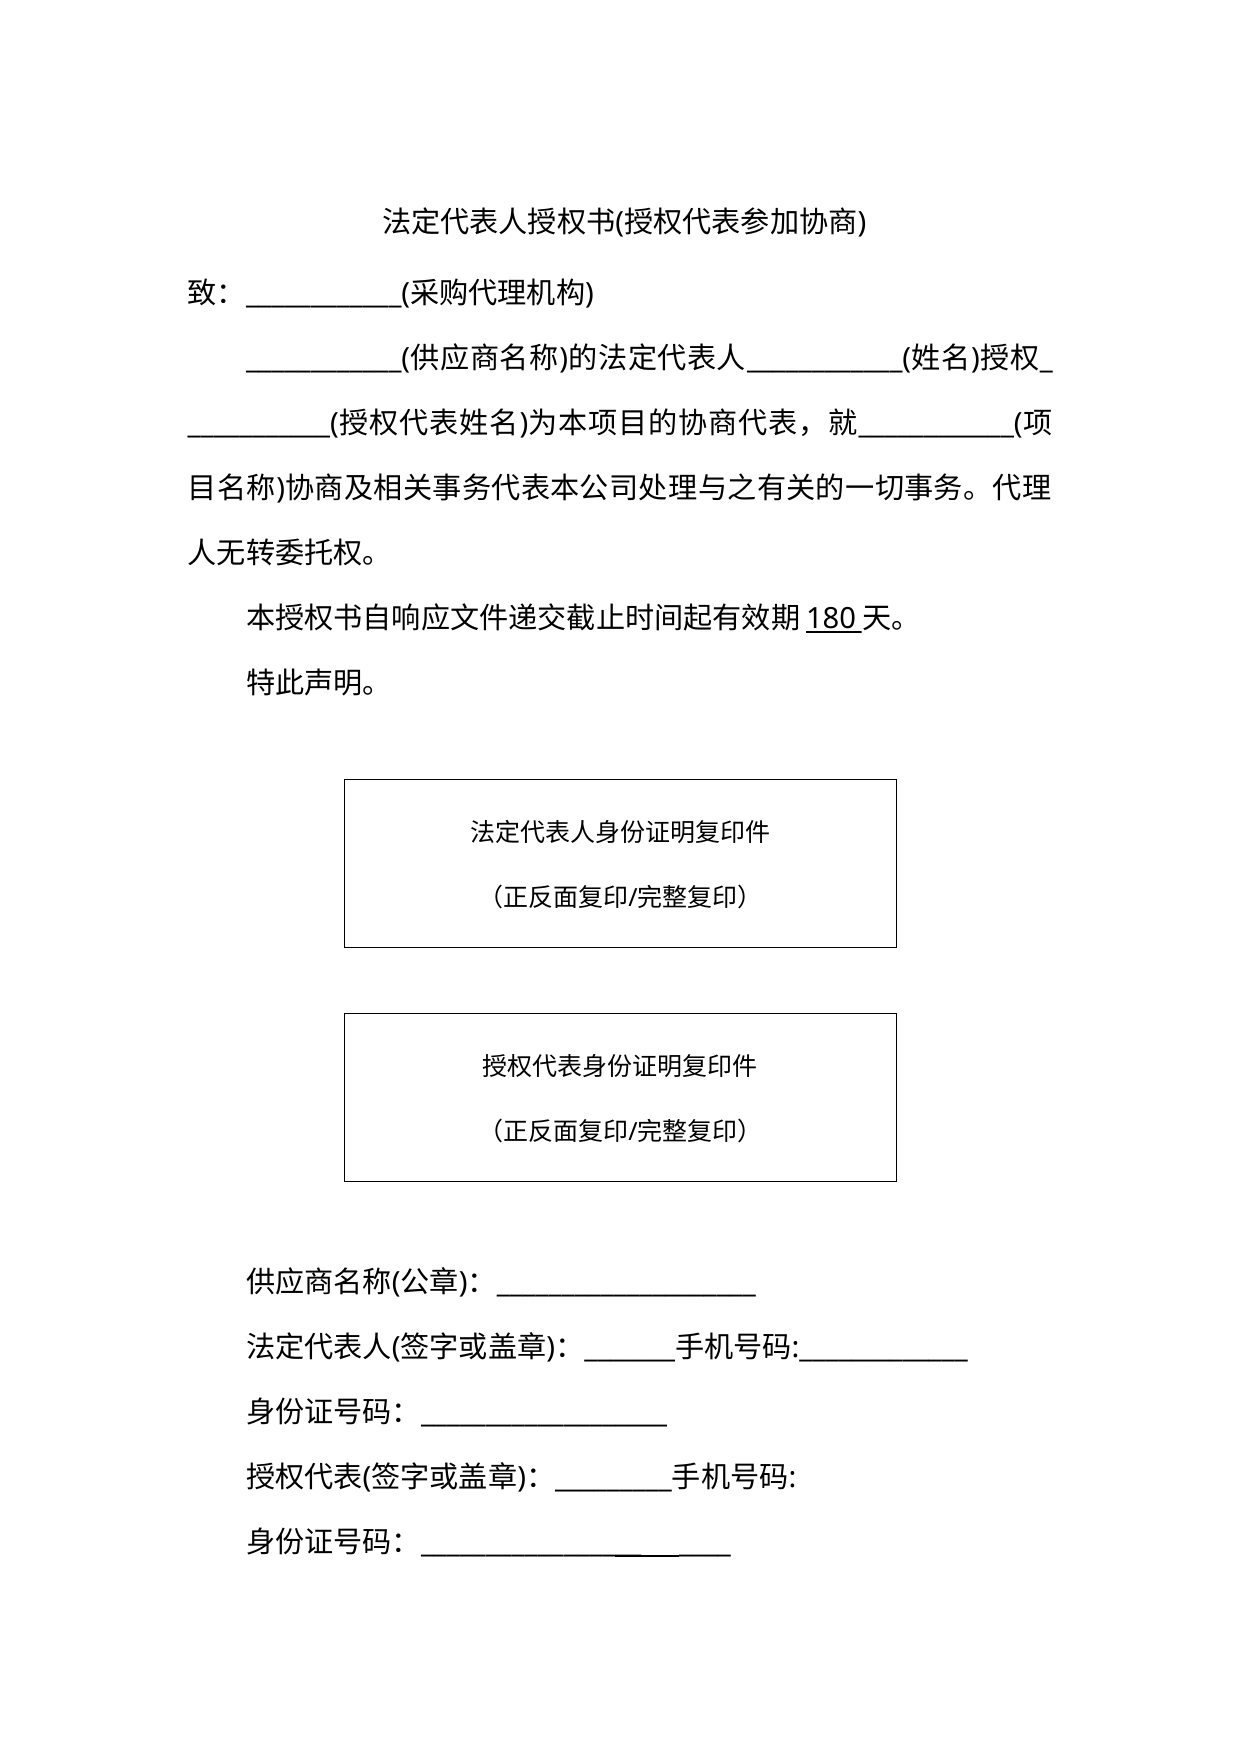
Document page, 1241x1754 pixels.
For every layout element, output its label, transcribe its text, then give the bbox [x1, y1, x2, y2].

subtitle 法定代表人授权书(授权代表参加协商) [187, 187, 1053, 252]
text 身份证号码：___________________ [187, 1377, 1053, 1442]
text ____________(供应商名称)的法定代表人____________(姓名)授权____________(授权代表姓名)为本项目的协商代表，就____________(项目名称)协商及相关事务代表本公司处理与之有关的一切事务。代理人无转委托权。 [187, 324, 1053, 584]
text 授权代表(签字或盖章)：_________手机号码: [187, 1442, 1053, 1507]
text 身份证号码：_________________ ____ [187, 1507, 1053, 1572]
text 致：____________(采购代理机构) [187, 259, 1053, 324]
text 法定代表人(签字或盖章)：_______手机号码:_____________ [187, 1312, 1053, 1377]
text 本授权书自响应文件递交截止时间起有效期180天。 [187, 584, 1053, 649]
table_header 法定代表人身份证明复印件 （正反面复印/完整复印） [345, 780, 896, 947]
table_header 授权代表身份证明复印件 （正反面复印/完整复印） [345, 1014, 896, 1181]
text 特此声明。 [187, 649, 1053, 714]
text 供应商名称(公章)：____________________ [187, 1247, 1053, 1312]
